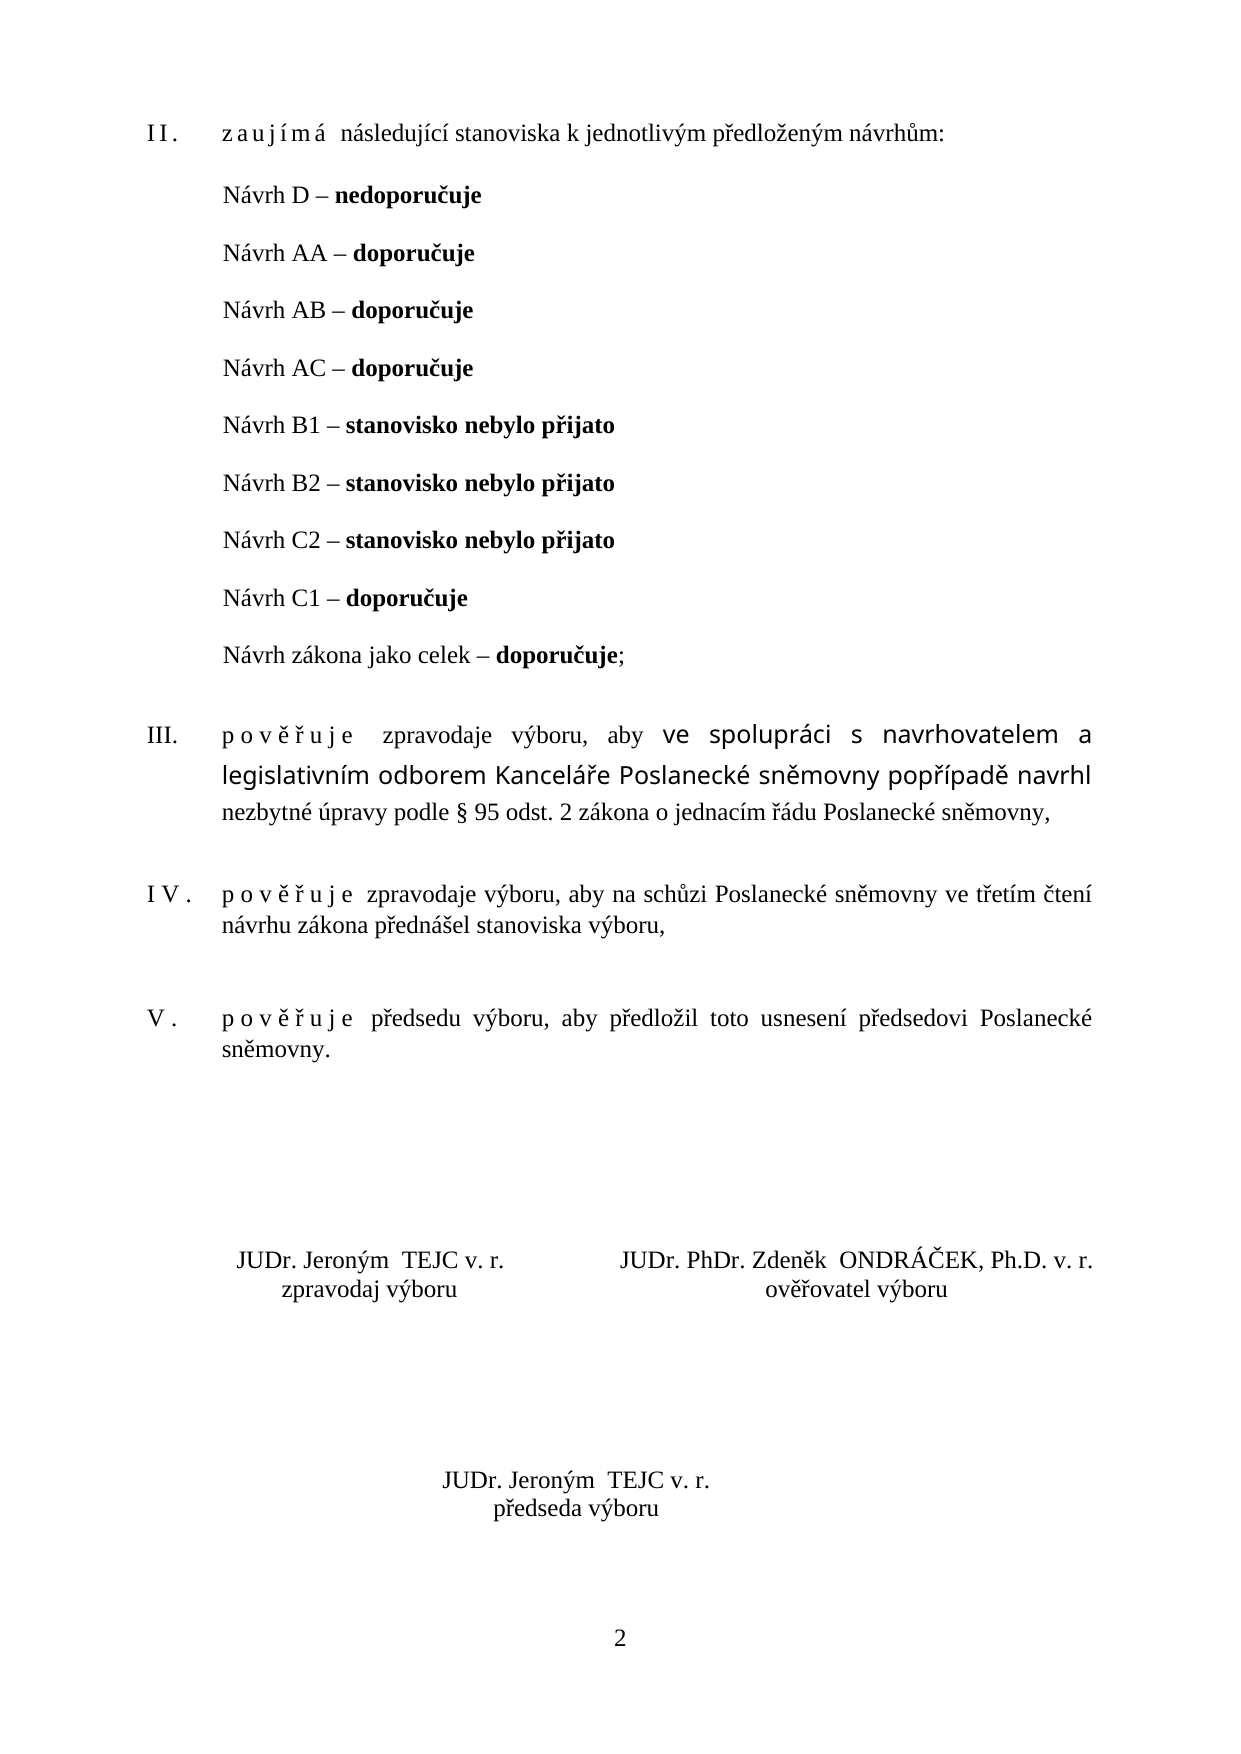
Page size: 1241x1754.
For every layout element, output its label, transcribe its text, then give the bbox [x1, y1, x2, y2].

list Návrh zákona jako celek – doporučuje; [223, 640, 1092, 669]
list zaujímá následující stanoviska k jednotlivým předloženým návrhům: [147, 118, 1092, 147]
text předseda výboru [148, 1493, 1092, 1522]
list Návrh C2 – stanovisko nebylo přijato [223, 525, 1092, 554]
list pověřuje zpravodaje výboru, aby ve spolupráci s navrhovatelem a legislativním odborem Kanceláře Poslanecké sněmovny popřípadě navrhl nezbytné úpravy podle § 95 odst. 2 zákona o jednacím řádu Poslanecké sněmovny, [147, 717, 1092, 826]
list pověřuje zpravodaje výboru, aby na schůzi Poslanecké sněmovny ve třetím čtení návrhu zákona přednášel stanoviska výboru, [147, 879, 1092, 938]
list Návrh AB – doporučuje [223, 295, 1092, 324]
list Návrh B2 – stanovisko nebylo přijato [223, 468, 1092, 496]
list pověřuje předsedu výboru, aby předložil toto usnesení předsedovi Poslanecké sněmovny. [147, 1003, 1092, 1063]
list Návrh B1 – stanovisko nebylo přijato [223, 410, 1092, 439]
list Návrh C1 – doporučuje [223, 583, 1092, 611]
text zpravodaj výboru ověřovatel výboru [148, 1274, 1092, 1303]
text JUDr. Jeroným TEJC v. r. JUDr. PhDr. Zdeněk ONDRÁČEK, Ph.D. v. r. [236, 1246, 1092, 1274]
list Návrh D – nedoporučuje [223, 180, 1092, 209]
list Návrh AC – doporučuje [223, 353, 1092, 381]
text JUDr. Jeroným TEJC v. r. [148, 1465, 1092, 1493]
list Návrh AA – doporučuje [223, 238, 1092, 266]
